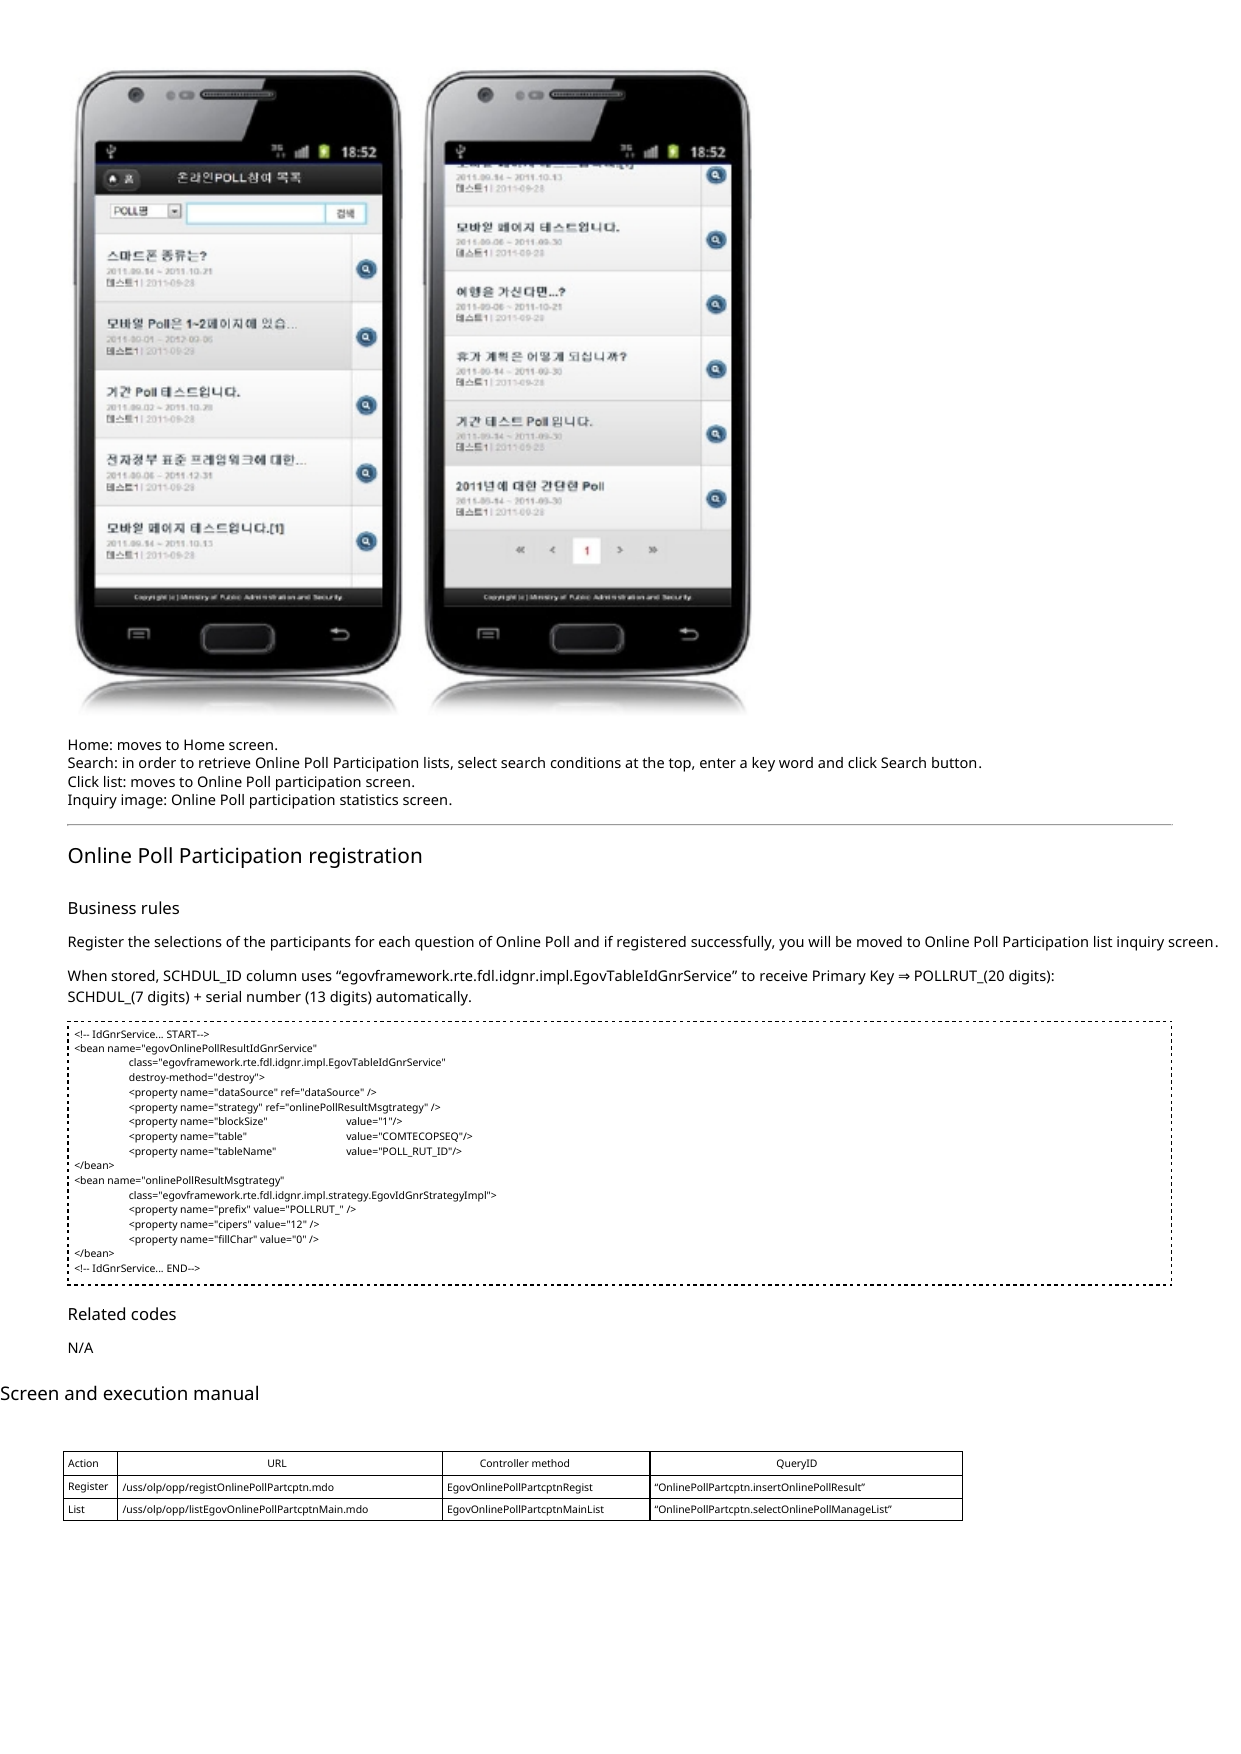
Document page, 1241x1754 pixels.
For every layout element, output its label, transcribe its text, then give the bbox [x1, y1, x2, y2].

text <property name="prefix" value="POLLRUT_" /> [129, 1202, 1240, 1217]
text <property name="strategy" ref="onlinePollResultMsgtrategy" /> [129, 1099, 1240, 1114]
text When stored, SCHDUL_ID column uses “egovframework.rte.fdl.idgnr.impl.EgovTableIdGnrService” to receive Primary Key ⇒ POLLRUT_(20 digits): [67, 955, 1240, 988]
text <!-- IdGnrService... START--> [74, 1028, 1240, 1041]
text <bean name="egovOnlinePollResultIdGnrService" [74, 1041, 1240, 1055]
text class="egovframework.rte.fdl.idgnr.impl.EgovTableIdGnrService" [129, 1055, 1240, 1070]
text value="1"/> [346, 1114, 1240, 1129]
picture [416, 66, 755, 717]
text SCHDUL_(7 digits) + serial number (13 digits) automatically. [67, 988, 1240, 1006]
text Business rules [67, 900, 1240, 918]
text Inquiry image: Online Poll participation statistics screen. [67, 791, 1240, 809]
text </bean> [74, 1158, 1240, 1173]
text Screen and execution manual [0, 1386, 1240, 1404]
text Click list: moves to Online Poll participation screen. [67, 772, 1240, 791]
text Related codes [67, 1306, 1240, 1324]
text <!-- IdGnrService... END--> [74, 1261, 1240, 1276]
text <property name="fillChar" value="0" /> [129, 1231, 1240, 1246]
text <property name="blockSize" [129, 1114, 345, 1129]
text Search: in order to retrieve Online Poll Participation lists, select search conditions at the top, enter a key word and click Search button. [67, 754, 1240, 772]
text <property name="dataSource" ref="dataSource" /> [129, 1084, 1240, 1099]
text value="POLL_RUT_ID"/> [346, 1143, 1240, 1158]
text Home: moves to Home screen. [67, 736, 1240, 754]
text class="egovframework.rte.fdl.idgnr.impl.strategy.EgovIdGnrStrategyImpl"> [129, 1187, 1240, 1202]
text </bean> [74, 1246, 1240, 1261]
picture [68, 66, 406, 717]
text value="COMTECOPSEQ"/> [346, 1129, 1240, 1143]
text <property name="table" [129, 1129, 345, 1143]
text <property name="tableName" [129, 1143, 345, 1158]
text Online Poll Participation registration [67, 843, 1240, 869]
text Register the selections of the participants for each question of Online Poll and if registered successfully, you will be moved to Online Poll Participation list inquiry screen. [67, 918, 1240, 955]
text destroy-method="destroy"> [129, 1070, 1240, 1084]
text <property name="cipers" value="12" /> [129, 1217, 1240, 1231]
text <bean name="onlinePollResultMsgtrategy" [74, 1173, 1240, 1187]
text N/A [67, 1324, 1240, 1361]
